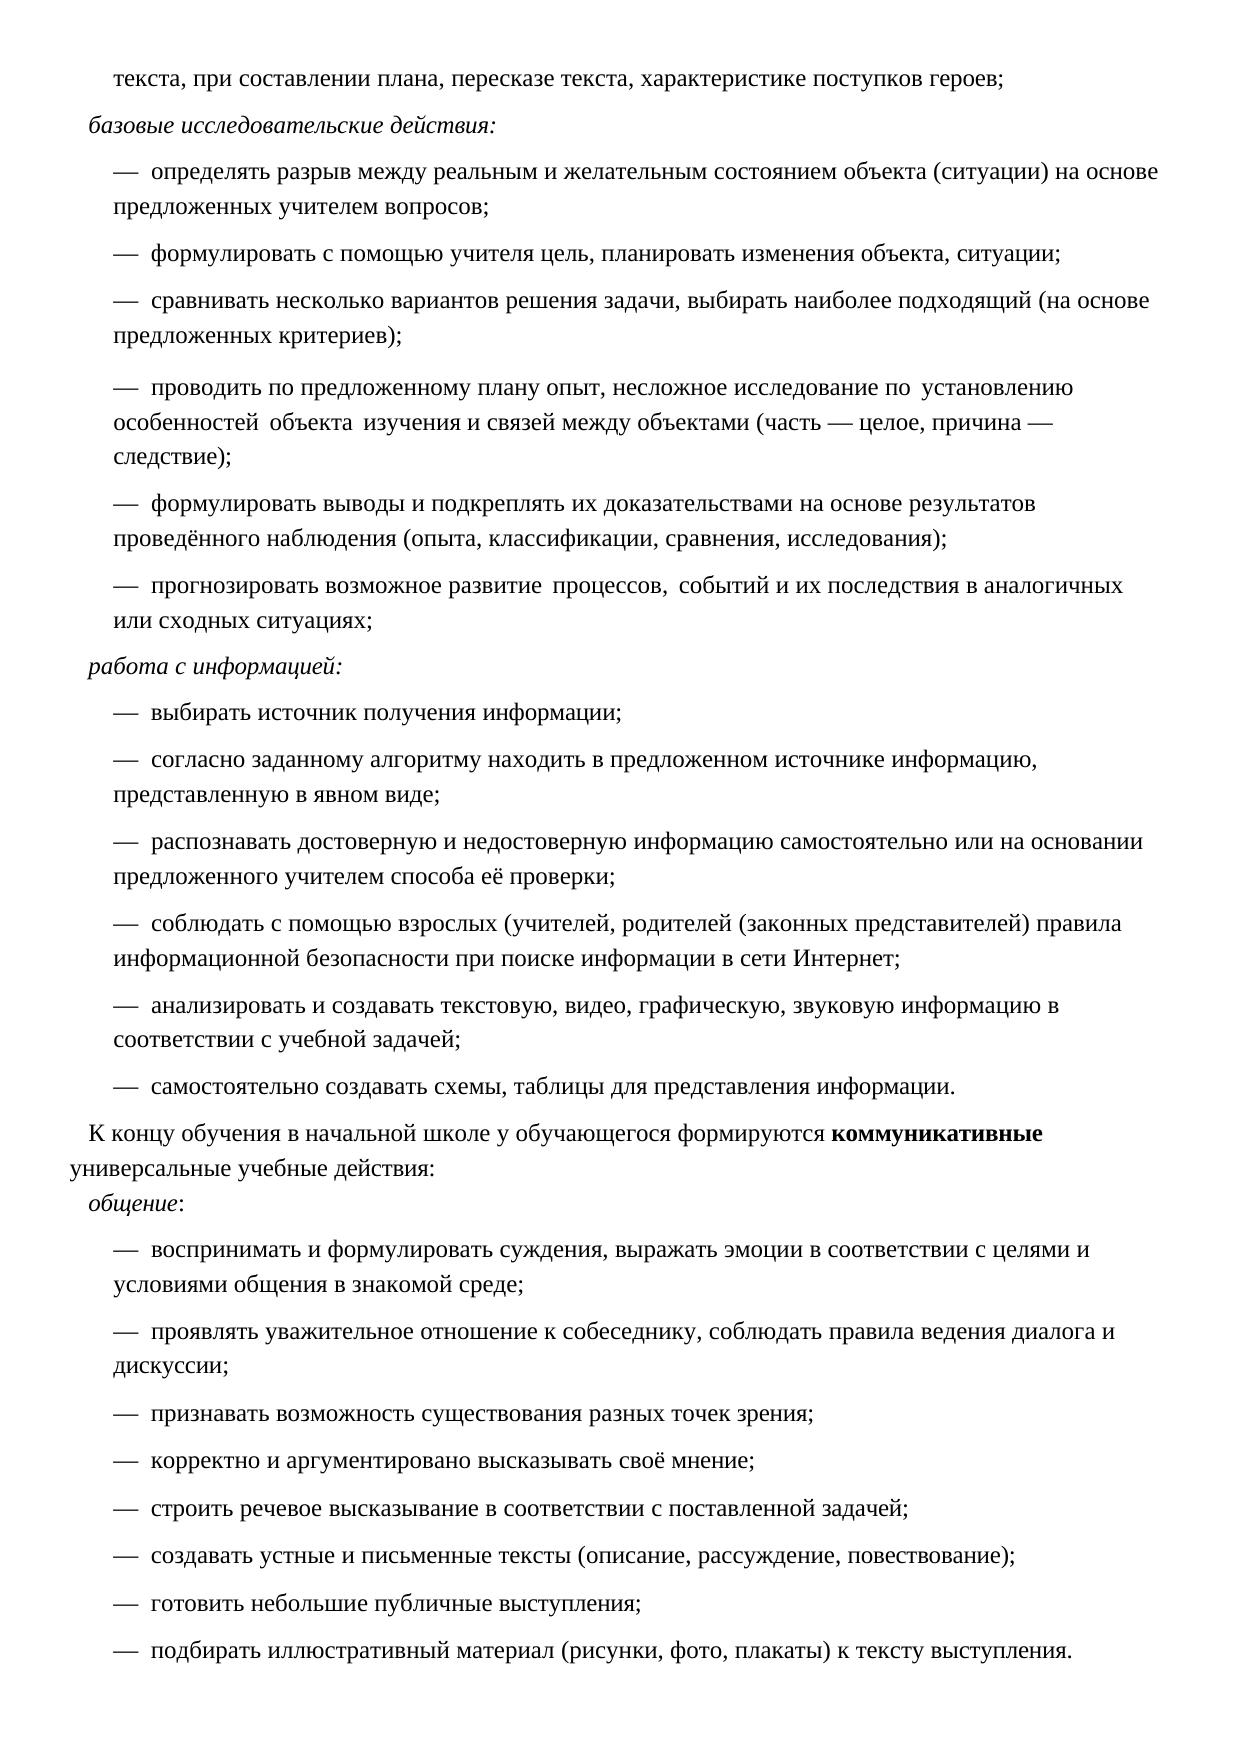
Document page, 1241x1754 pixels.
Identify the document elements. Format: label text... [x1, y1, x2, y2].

list подбирать иллюстративный материал (рисунки, фото, плакаты) к тексту выступления. [113, 1635, 1182, 1664]
list согласно заданному алгоритму находить в предложенном источнике информацию, представленную в явном виде; [113, 744, 1038, 808]
list строить речевое высказывание в соответствии с поставленной задачей; [113, 1493, 1182, 1521]
list распознавать достоверную и недостоверную информацию самостоятельно или на основании предложенного учителем способа её проверки; [113, 826, 1144, 890]
text универсальные учебные действия: [69, 1153, 1182, 1182]
list проводить по предложенному плану опыт, несложное исследование по установлению особенностей объекта изучения и связей между объектами (часть — целое, причина — следствие); [113, 372, 1076, 470]
list соблюдать с помощью взрослых (учителей, родителей (законных представителей) правила информационной безопасности при поиске информации в сети Интернет; [113, 908, 1122, 971]
list определять разрыв между реальным и желательным состоянием объекта (ситуации) на основе предложенных учителем вопросов; [113, 156, 1159, 219]
list создавать устные и письменные тексты (описание, рассуждение, повествование); [113, 1540, 1182, 1569]
list формулировать выводы и подкреплять их доказательствами на основе результатов проведённого наблюдения (опыта, классификации, сравнения, исследования); [113, 488, 1036, 552]
list воспринимать и формулировать суждения, выражать эмоции в соответствии с целями и условиями общения в знакомой среде; [113, 1234, 1090, 1297]
text общение: [88, 1188, 1182, 1217]
text базовые исследовательские действия: [88, 110, 1182, 138]
text К концу обучения в начальной школе у обучающегося формируются коммуникативные [88, 1118, 1182, 1147]
list самостоятельно создавать схемы, таблицы для представления информации. [113, 1071, 1182, 1100]
list признавать возможность существования разных точек зрения; [113, 1398, 1182, 1426]
list анализировать и создавать текстовую, видео, графическую, звуковую информацию в соответствии с учебной задачей; [113, 990, 1060, 1053]
list выбирать источник получения информации; [113, 697, 1182, 726]
list корректно и аргументировано высказывать своё мнение; [113, 1445, 1182, 1474]
list прогнозировать возможное развитие процессов, событий и их последствия в аналогичных или сходных ситуациях; [113, 570, 1128, 634]
list формулировать с помощью учителя цель, планировать изменения объекта, ситуации; [113, 238, 1182, 267]
list проявлять уважительное отношение к собеседнику, соблюдать правила ведения диалога и дискуссии; [113, 1316, 1115, 1379]
text работа с информацией: [88, 651, 1182, 679]
list готовить небольшие публичные выступления; [113, 1588, 1182, 1616]
text текста, при составлении плана, пересказе текста, характеристике поступков героев; [113, 63, 1182, 92]
list сравнивать несколько вариантов решения задачи, выбирать наиболее подходящий (на основе предложенных критериев); [113, 285, 1150, 349]
